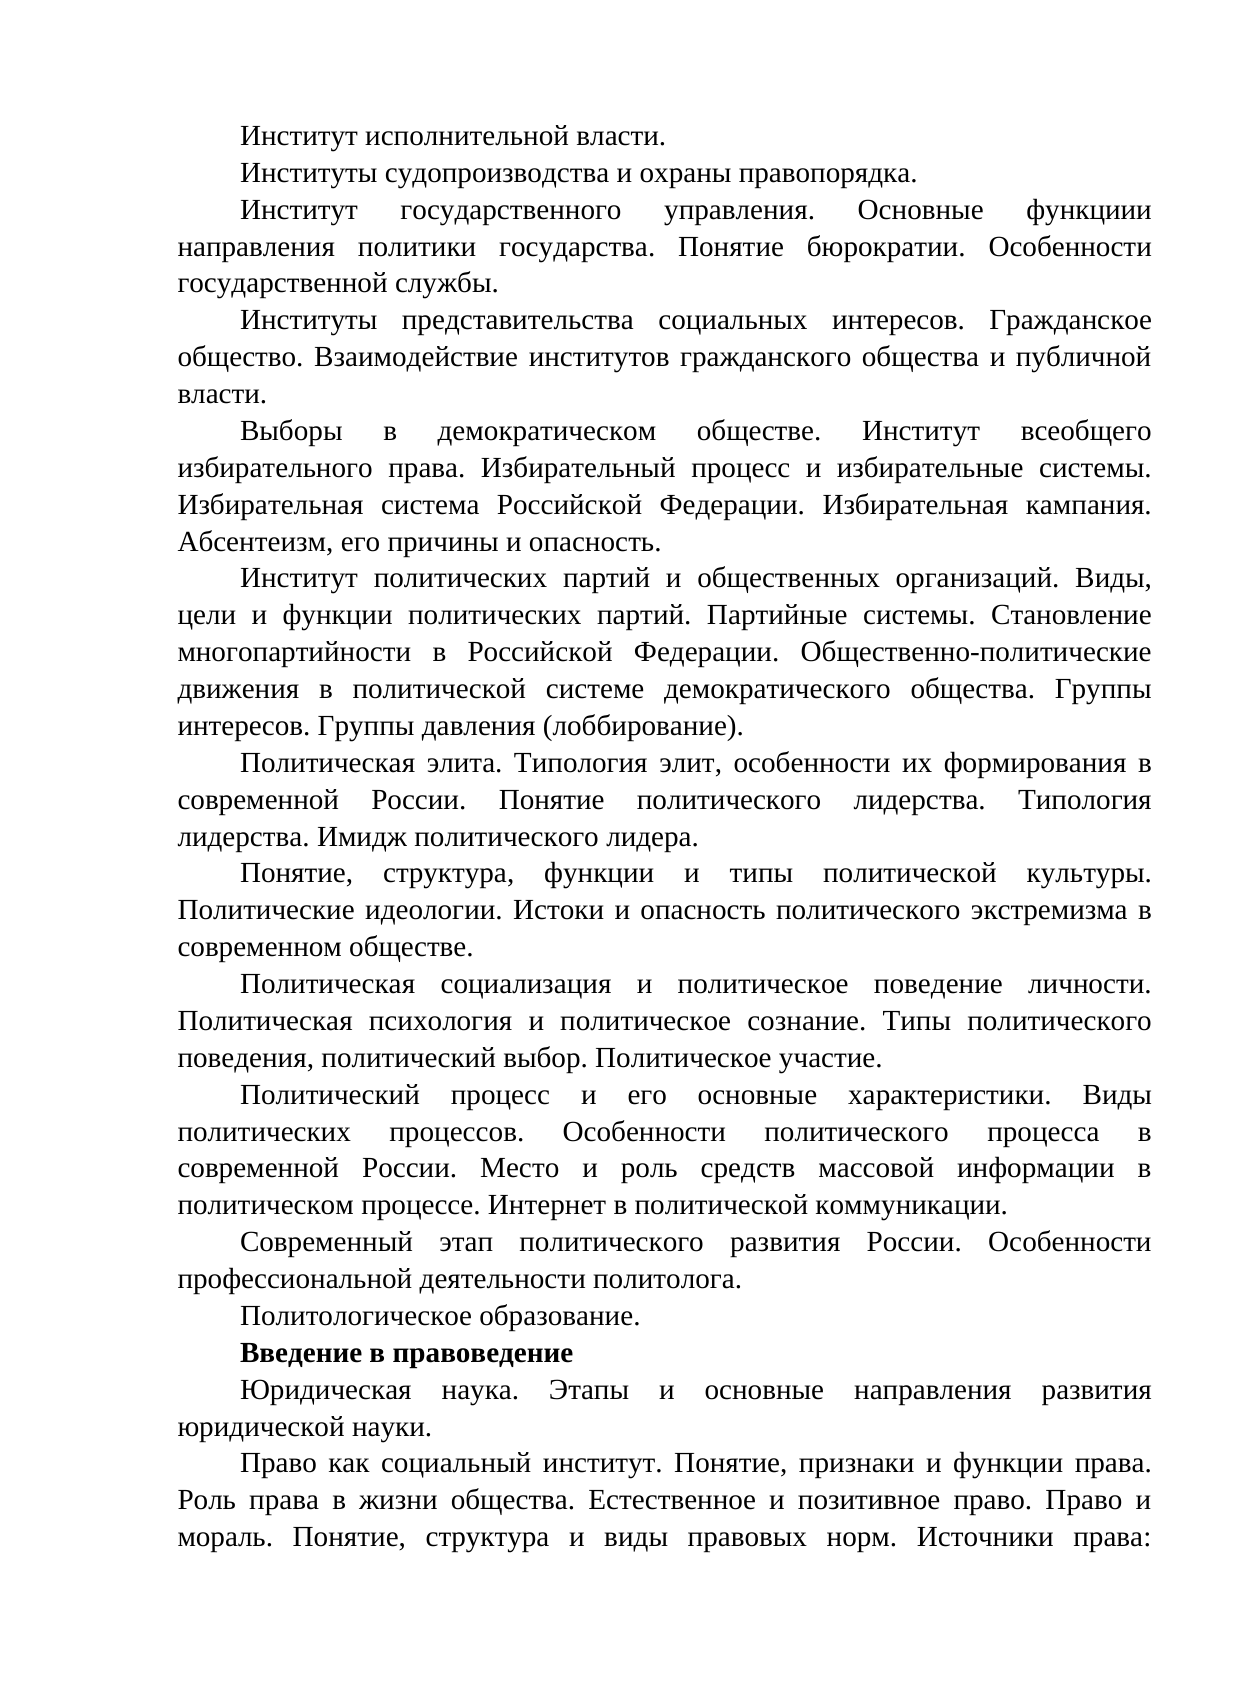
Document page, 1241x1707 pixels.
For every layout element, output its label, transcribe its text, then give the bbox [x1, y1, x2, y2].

text Выборы в демократическом обществе. Институт всеобщего избирательного права. Избирательный процесс и избирательные системы. Избирательная система Российской Федерации. Избирательная кампания. Абсентеизм, его причины и опасность. [177, 413, 1152, 557]
text Институт исполнительной власти. [177, 118, 1152, 152]
text Институты судопроизводства и охраны правопорядка. [177, 155, 1152, 188]
text Современный этап политического развития России. Особенности профессиональной деятельности политолога. [177, 1224, 1152, 1295]
text Политическая социализация и политическое поведение личности. Политическая психология и политическое сознание. Типы политического поведения, политический выбор. Политическое участие. [177, 966, 1152, 1073]
text Институт политических партий и общественных организаций. Виды, цели и функции политических партий. Партийные системы. Становление многопартийности в Российской Федерации. Общественно-политические движения в политической системе демократического общества. Группы интересов. Группы давления (лоббирование). [177, 561, 1152, 742]
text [177, 1446, 1152, 1553]
text Понятие, структура, функции и типы политической культуры. Политические идеологии. Истоки и опасность политического экстремизма в современном обществе. [177, 856, 1152, 963]
text Институты представительства социальных интересов. Гражданское общество. Взаимодействие институтов гражданского общества и публичной власти. [177, 302, 1152, 410]
text Политологическое образование. [177, 1298, 1152, 1332]
text Политическая элита. Типология элит, особенности их формирования в современной России. Понятие политического лидерства. Типология лидерства. Имидж политического лидера. [177, 745, 1152, 852]
text Введение в правоведение [177, 1335, 1152, 1368]
text Институт государственного управления. Основные функциии направления политики государства. Понятие бюрократии. Особенности государственной службы. [177, 192, 1152, 299]
text Юридическая наука. Этапы и основные направления развития юридической науки. [177, 1372, 1152, 1442]
text Политический процесс и его основные характеристики. Виды политических процессов. Особенности политического процесса в современной России. Место и роль средств массовой информации в политическом процессе. Интернет в политической коммуникации. [177, 1077, 1152, 1221]
